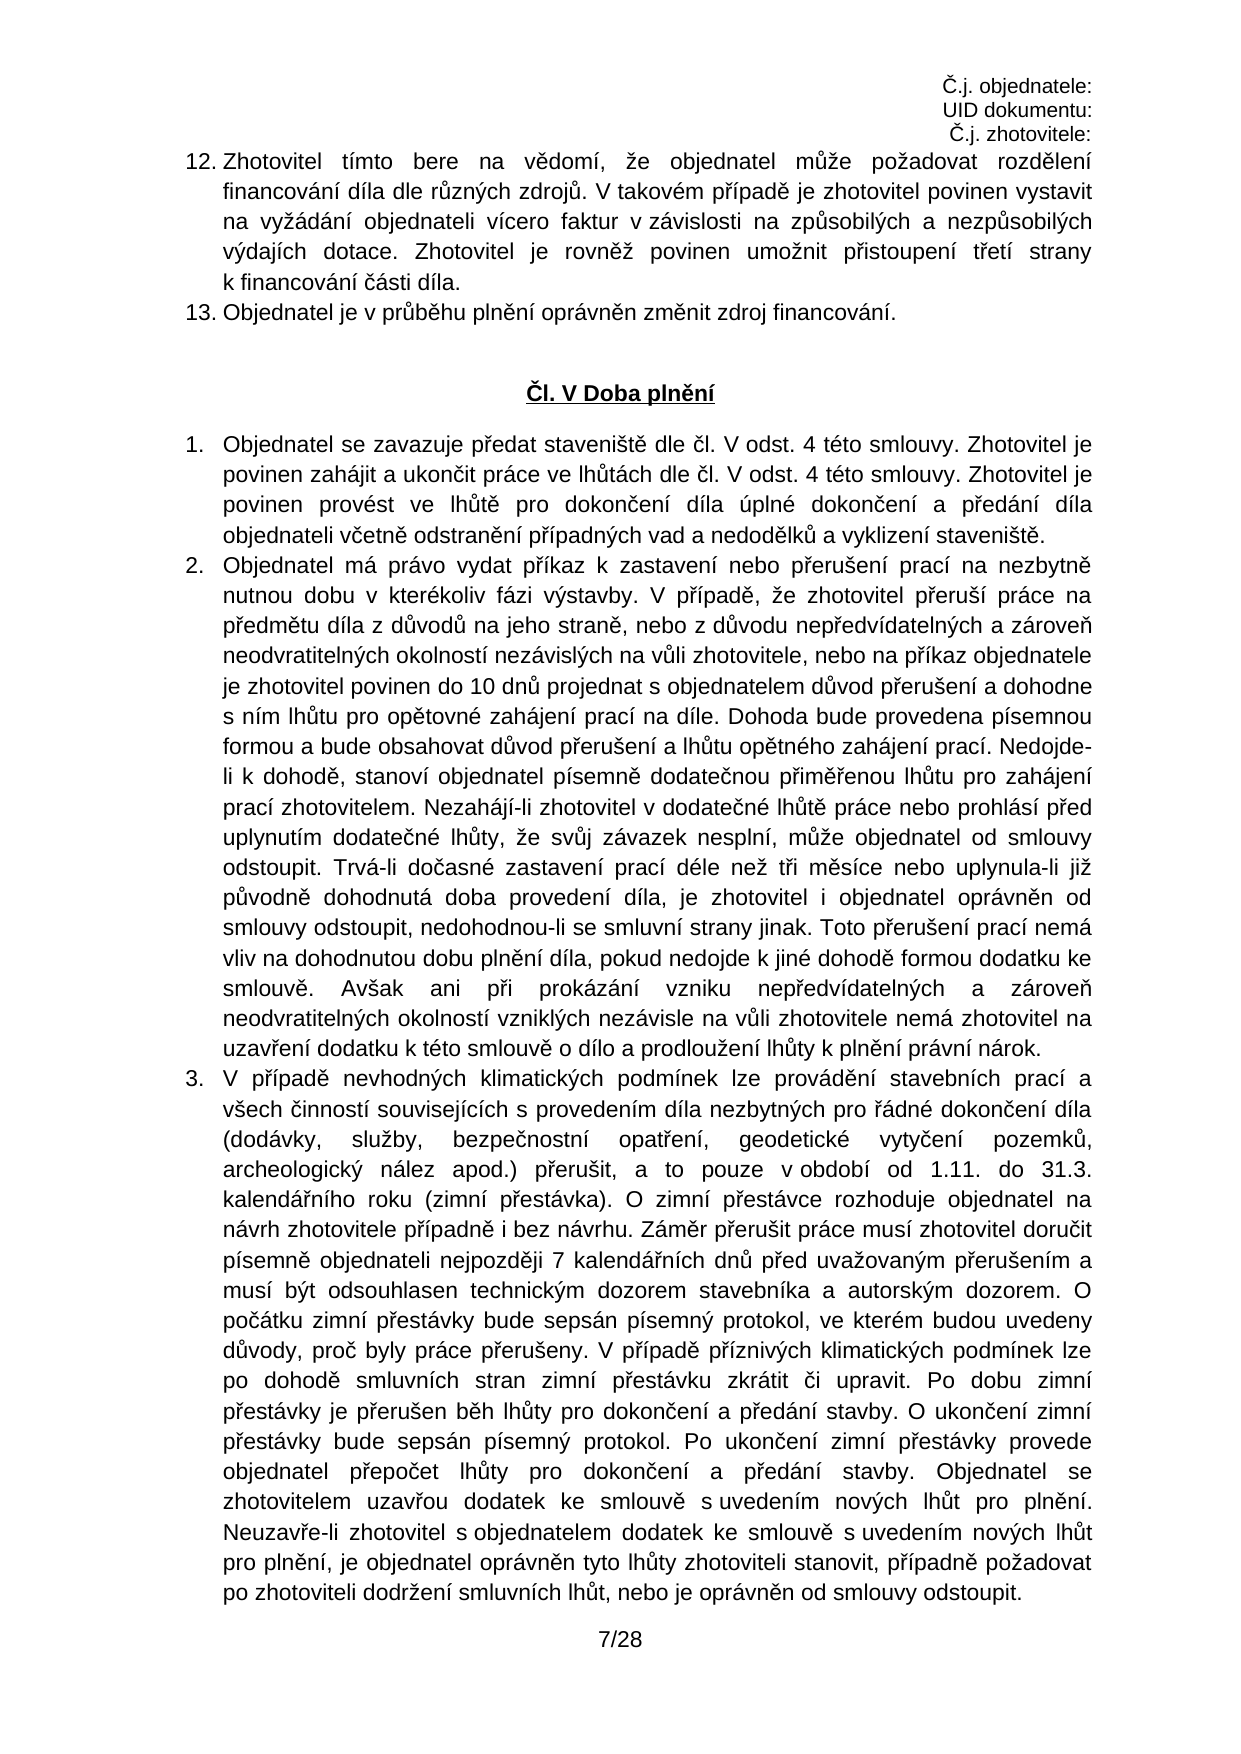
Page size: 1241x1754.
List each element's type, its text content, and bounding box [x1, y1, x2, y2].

list Objednatel má právo vydat příkaz k zastavení nebo přerušení prací na nezbytně nutnou dobu v kterékoliv fázi výstavby. V případě, že zhotovitel přeruší práce na předmětu díla z důvodů na jeho straně, nebo z důvodu nepředvídatelných a zároveň neodvratitelných okolností nezávislých na vůli zhotovitele, nebo na příkaz objednatele je zhotovitel povinen do 10 dnů projednat s objednatelem důvod přerušení a dohodne s ním lhůtu pro opětovné zahájení prací na díle. Dohoda bude provedena písemnou formou a bude obsahovat důvod přerušení a lhůtu opětného zahájení prací. Nedojde-li k dohodě, stanoví objednatel písemně dodatečnou přiměřenou lhůtu pro zahájení prací zhotovitelem. Nezahájí-li zhotovitel v dodatečné lhůtě práce nebo prohlásí před uplynutím dodatečné lhůty, že svůj závazek nesplní, může objednatel od smlouvy odstoupit. Trvá-li dočasné zastavení prací déle než tři měsíce nebo uplynula-li již původně dohodnutá doba provedení díla, je zhotovitel i objednatel oprávněn od smlouvy odstoupit, nedohodnou-li se smluvní strany jinak. Toto přerušení prací nemá vliv na dohodnutou dobu plnění díla, pokud nedojde k jiné dohodě formou dodatku ke smlouvě. Avšak ani při prokázání vzniku nepředvídatelných a zároveň neodvratitelných okolností vzniklých nezávisle na vůli zhotovitele nemá zhotovitel na uzavření dodatku k této smlouvě o dílo a prodloužení lhůty k plnění právní nárok. [185, 552, 1093, 1061]
list Zhotovitel tímto bere na vědomí, že objednatel může požadovat rozdělení financování díla dle různých zdrojů. V takovém případě je zhotovitel povinen vystavit na vyžádání objednateli vícero faktur v závislosti na způsobilých a nezpůsobilých výdajích dotace. Zhotovitel je rovněž povinen umožnit přistoupení třetí strany k financování části díla. [185, 148, 1093, 295]
text Čl. V Doba plnění [148, 380, 1093, 406]
list V případě nevhodných klimatických podmínek lze provádění stavebních prací a všech činností souvisejících s provedením díla nezbytných pro řádné dokončení díla (dodávky, služby, bezpečnostní opatření, geodetické vytyčení pozemků, archeologický nález apod.) přerušit, a to pouze v období od 1.11. do 31.3. kalendářního roku (zimní přestávka). O zimní přestávce rozhoduje objednatel na návrh zhotovitele případně i bez návrhu. Záměr přerušit práce musí zhotovitel doručit písemně objednateli nejpozději 7 kalendářních dnů před uvažovaným přerušením a musí být odsouhlasen technickým dozorem stavebníka a autorským dozorem. O počátku zimní přestávky bude sepsán písemný protokol, ve kterém budou uvedeny důvody, proč byly práce přerušeny. V případě příznivých klimatických podmínek lze po dohodě smluvních stran zimní přestávku zkrátit či upravit. Po dobu zimní přestávky je přerušen běh lhůty pro dokončení a předání stavby. O ukončení zimní přestávky bude sepsán písemný protokol. Po ukončení zimní přestávky provede objednatel přepočet lhůty pro dokončení a předání stavby. Objednatel se zhotovitelem uzavřou dodatek ke smlouvě s uvedením nových lhůt pro plnění. Neuzavře-li zhotovitel s objednatelem dodatek ke smlouvě s uvedením nových lhůt pro plnění, je objednatel oprávněn tyto lhůty zhotoviteli stanovit, případně požadovat po zhotoviteli dodržení smluvních lhůt, nebo je oprávněn od smlouvy odstoupit. [185, 1065, 1093, 1605]
list Objednatel se zavazuje předat staveniště dle čl. V odst. 4 této smlouvy. Zhotovitel je povinen zahájit a ukončit práce ve lhůtách dle čl. V odst. 4 této smlouvy. Zhotovitel je povinen provést ve lhůtě pro dokončení díla úplné dokončení a předání díla objednateli včetně odstranění případných vad a nedodělků a vyklizení staveniště. [185, 431, 1093, 548]
list Objednatel je v průběhu plnění oprávněn změnit zdroj financování. [185, 299, 1093, 325]
